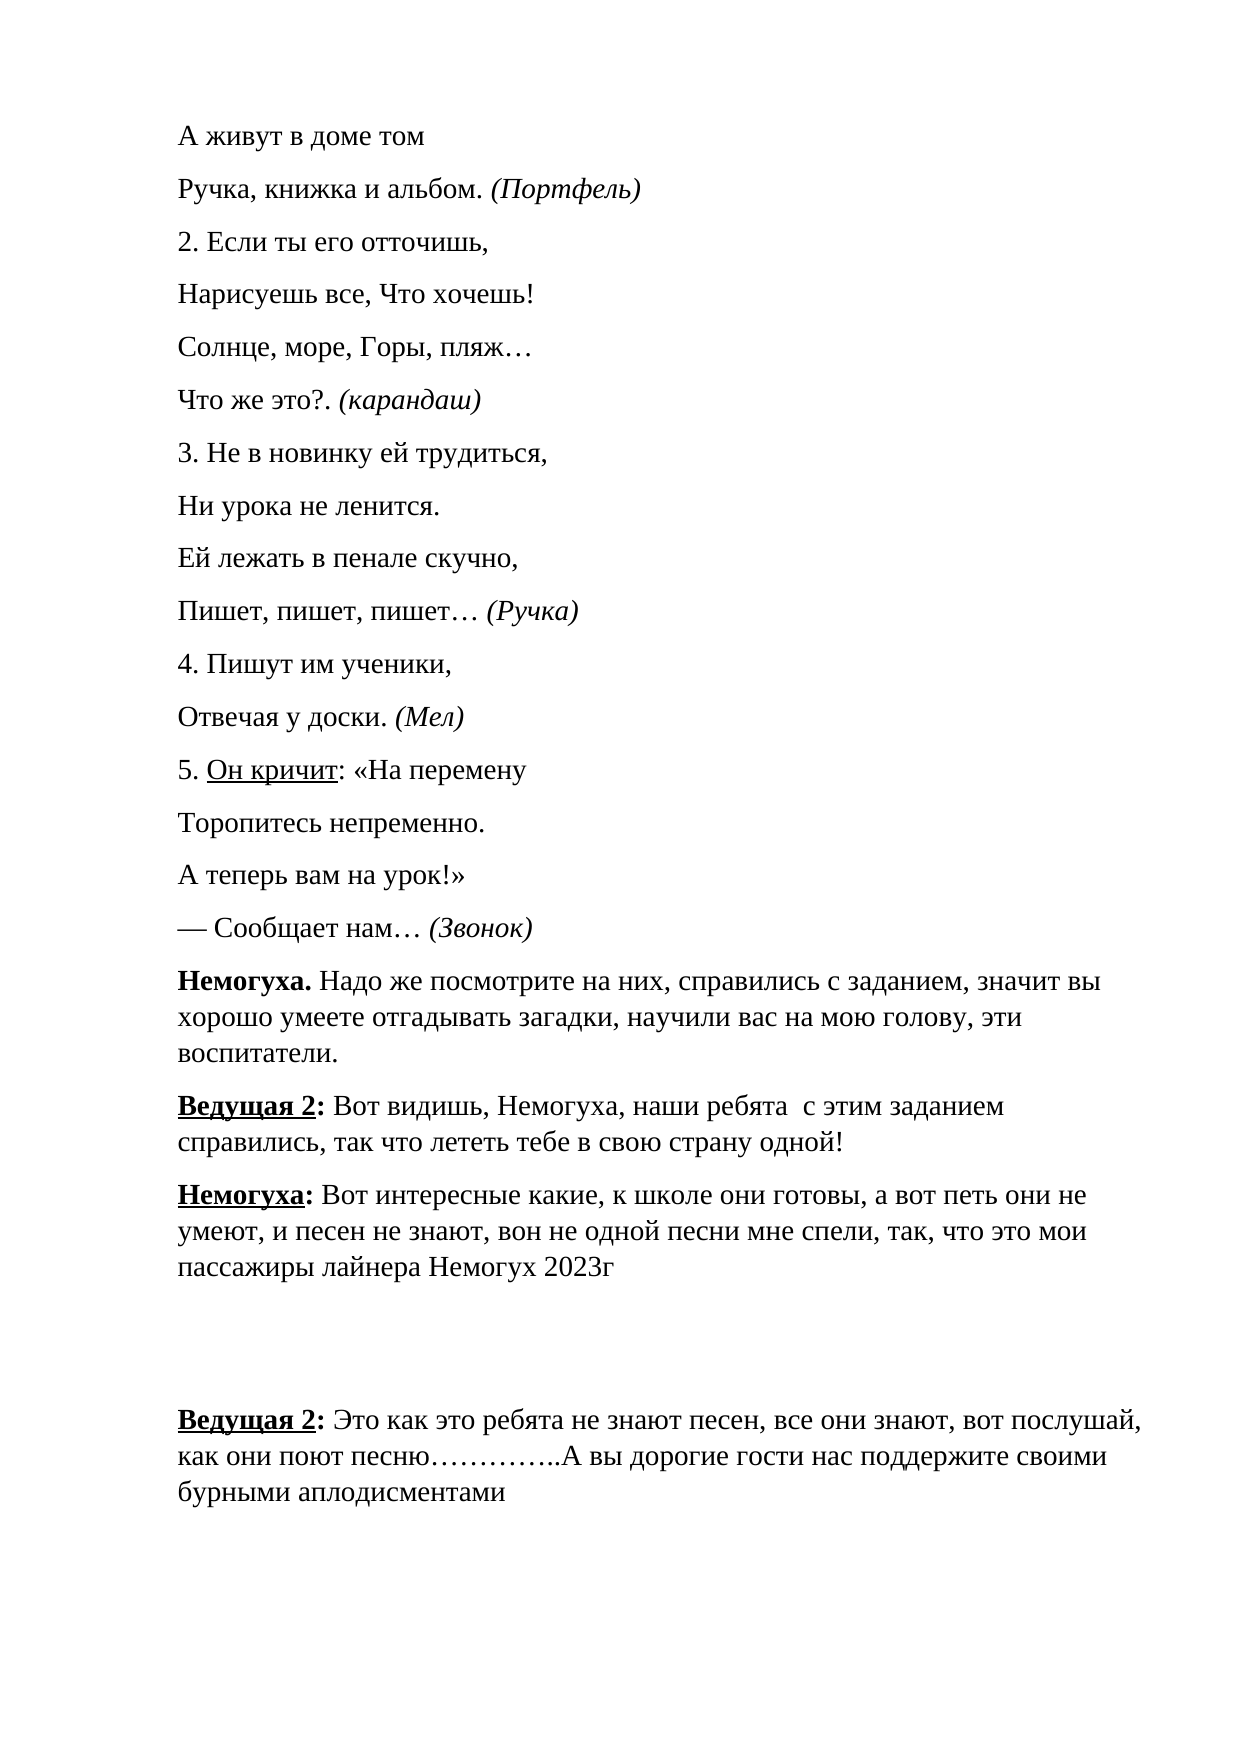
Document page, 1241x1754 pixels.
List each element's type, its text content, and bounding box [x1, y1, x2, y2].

text Немогуха: Вот интересные какие, к школе они готовы, а вот петь они не умеют, и песен не знают, вон не одной песни мне спели, так, что это мои пассажиры лайнера Немогух 2023г [177, 1177, 1152, 1283]
text Немогуха. Надо же посмотрите на них, справились с заданием, значит вы хорошо умеете отгадывать загадки, научили вас на мою голову, эти воспитатели. [177, 963, 1152, 1069]
text Ей лежать в пенале скучно, [177, 541, 1152, 574]
text Ведущая 2: Это как это ребята не знают песен, все они знают, вот послушай, как они поют песню…………..А вы дорогие гости нас поддержите своими бурными аплодисментами [177, 1402, 1152, 1508]
text Что же это?. (карандаш) [177, 382, 1152, 416]
text 5. Он кричит: «На перемену [177, 752, 1152, 785]
text — Сообщает нам… (Звонок) [177, 910, 1152, 944]
text А теперь вам на урок!» [177, 857, 1152, 891]
text Ни урока не ленится. [177, 488, 1152, 521]
text Ручка, книжка и альбом. (Портфель) [177, 171, 1152, 204]
text 4. Пишут им ученики, [177, 646, 1152, 680]
text Торопитесь непременно. [177, 805, 1152, 838]
text Пишет, пишет, пишет… (Ручка) [177, 593, 1152, 627]
text Нарисуешь все, Что хочешь! [177, 277, 1152, 310]
text А живут в доме том [177, 118, 1152, 152]
text Ведущая 2: Вот видишь, Немогуха, наши ребята с этим заданием справились, так что лететь тебе в свою страну одной! [177, 1088, 1152, 1158]
text Отвечая у доски. (Мел) [177, 699, 1152, 733]
text Солнце, море, Горы, пляж… [177, 329, 1152, 363]
text 3. Не в новинку ей трудиться, [177, 435, 1152, 468]
text 2. Если ты его отточишь, [177, 224, 1152, 257]
